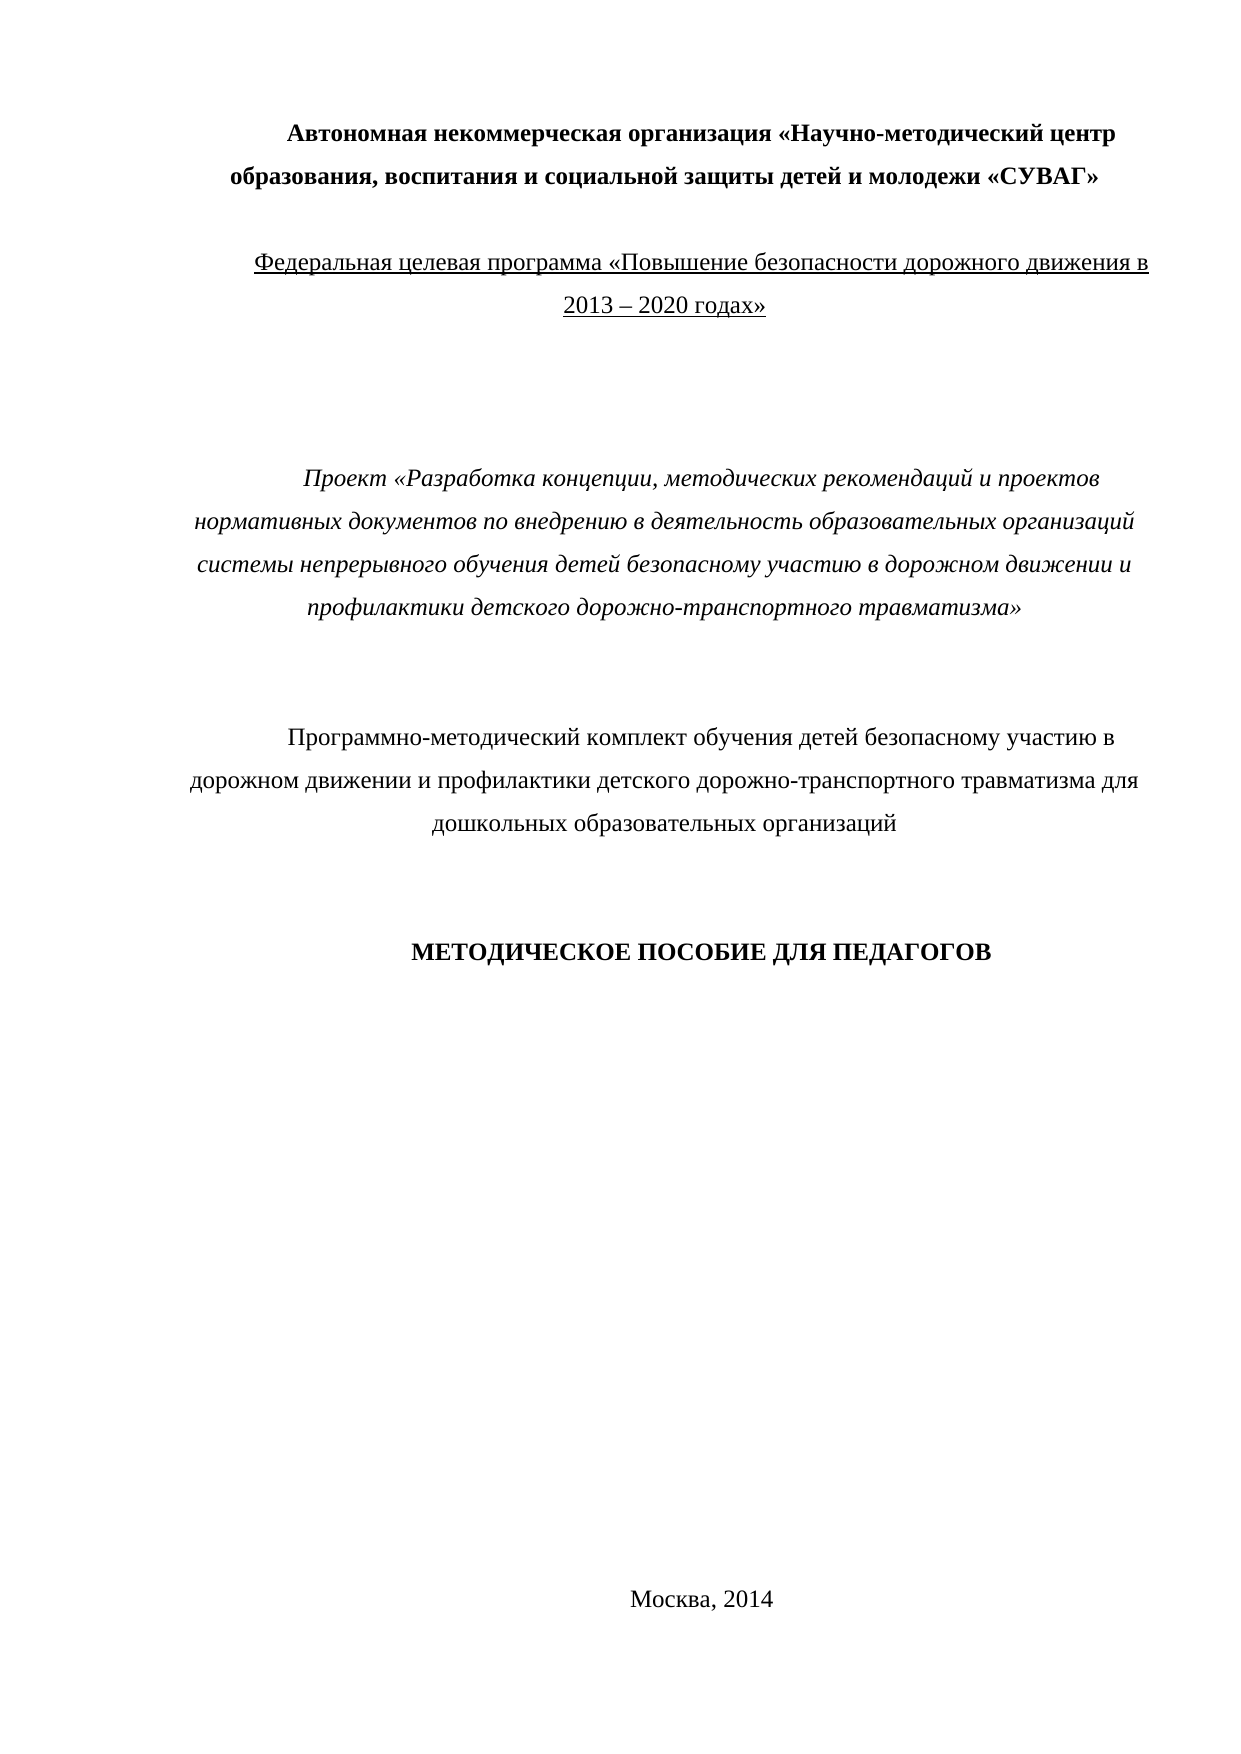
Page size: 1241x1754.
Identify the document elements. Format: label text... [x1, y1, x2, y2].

text Москва, 2014 [177, 1584, 1152, 1613]
text МЕТОДИЧЕСКОЕ ПОСОБИЕ ДЛЯ ПЕДАГОГОВ [177, 937, 1152, 966]
text Автономная некоммерческая организация «Научно-методический центр образования, воспитания и социальной защиты детей и молодежи «СУВАГ» [177, 118, 1152, 190]
text Федеральная целевая программа «Повышение безопасности дорожного движения в 2013 – 2020 годах» [177, 247, 1152, 319]
text Проект «Разработка концепции, методических рекомендаций и проектов нормативных документов по внедрению в деятельность образовательных организаций системы непрерывного обучения детей безопасному участию в дорожном движении и профилактики детского дорожно-транспортного травматизма» [177, 463, 1152, 621]
text Программно-методический комплект обучения детей безопасному участию в дорожном движении и профилактики детского дорожно-транспортного травматизма для дошкольных образовательных организаций [177, 722, 1152, 837]
